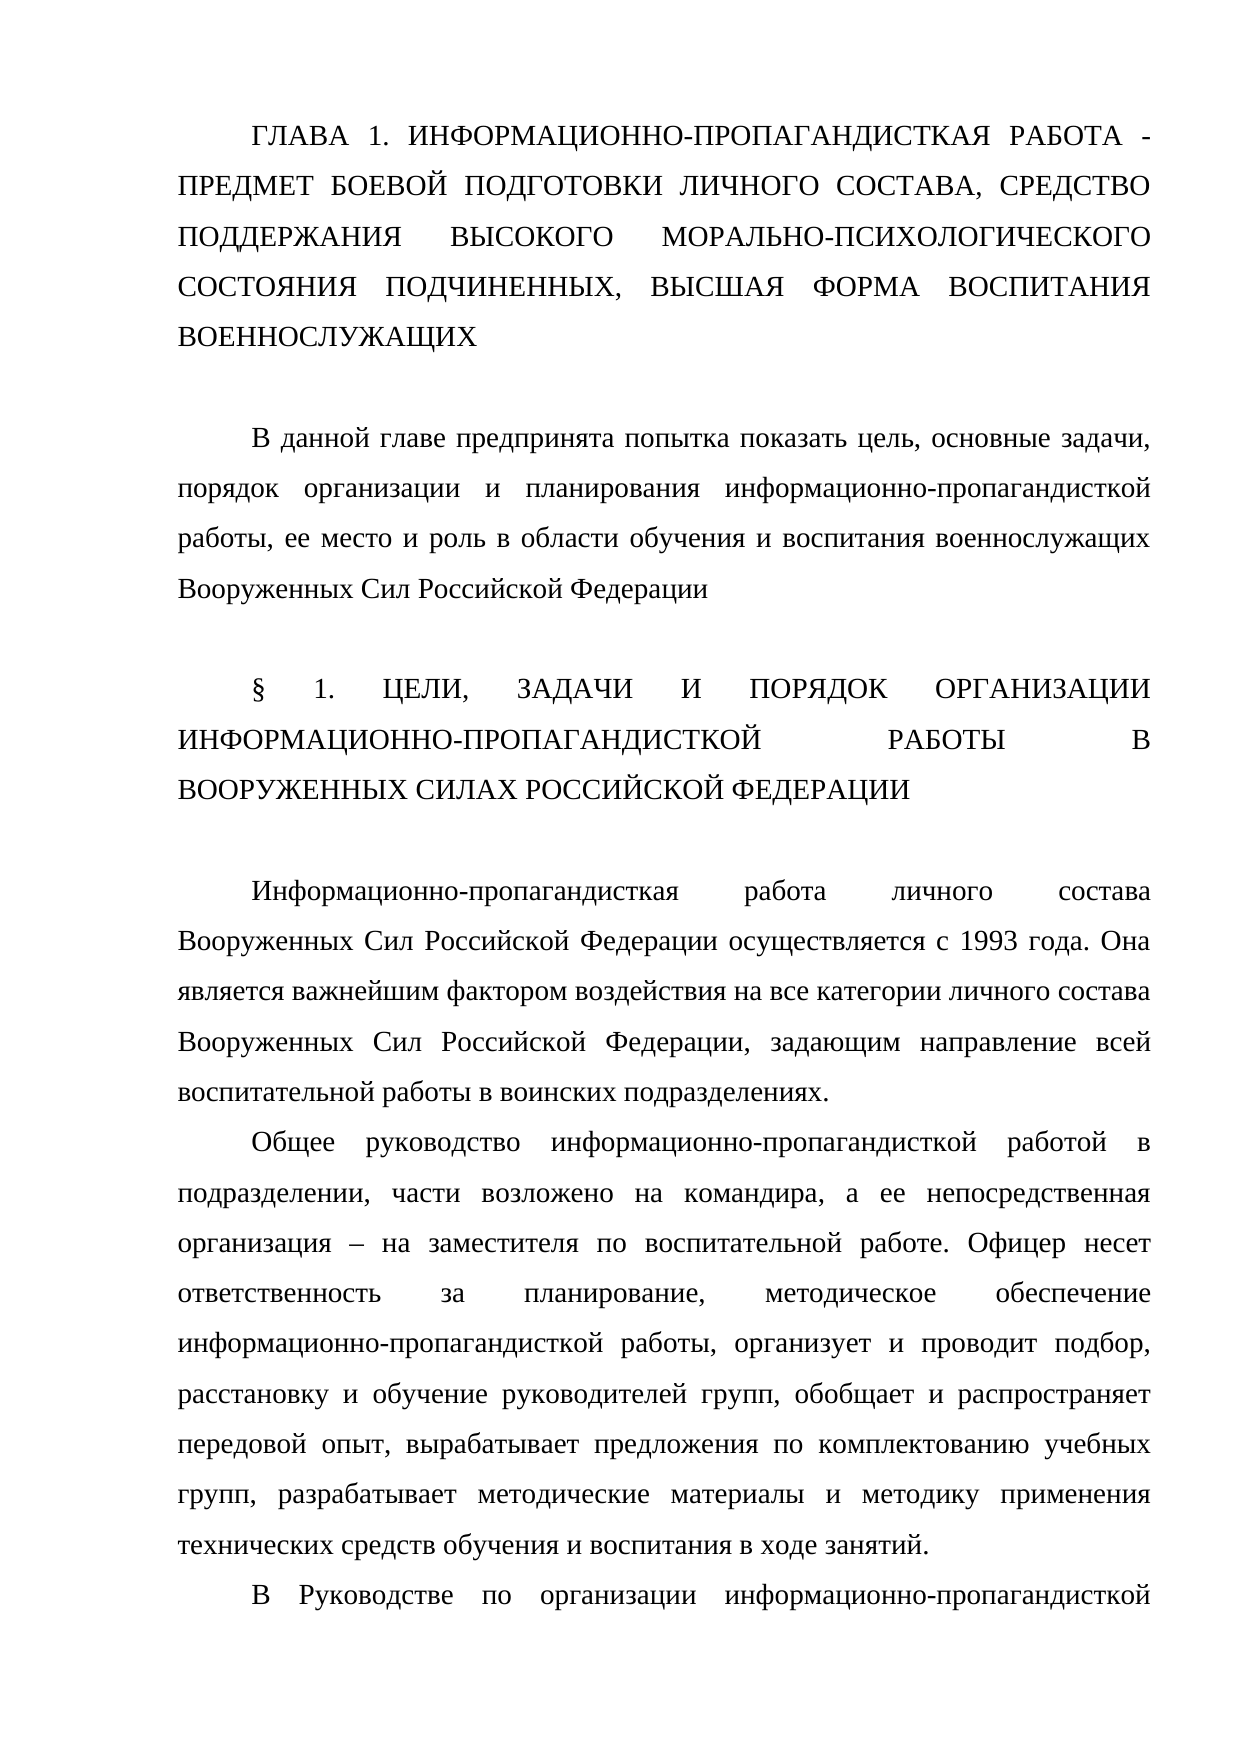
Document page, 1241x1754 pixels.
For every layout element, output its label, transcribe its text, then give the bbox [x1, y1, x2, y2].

text ГЛАВА 1. ИНФОРМАЦИОННО-ПРОПАГАНДИСТКАЯ РАБОТА - ПРЕДМЕТ БОЕВОЙ ПОДГОТОВКИ ЛИЧНОГО СОСТАВА, СРЕДСТВО ПОДДЕРЖАНИЯ ВЫСОКОГО МОРАЛЬНО-ПСИХОЛОГИЧЕСКОГО СОСТОЯНИЯ ПОДЧИНЕННЫХ, ВЫСШАЯ ФОРМА ВОСПИТАНИЯ ВОЕННОСЛУЖАЩИХ [177, 118, 1152, 353]
text В данной главе предпринята попытка показать цель, основные задачи, порядок организации и планирования информационно-пропагандисткой работы, ее место и роль в области обучения и воспитания военнослужащих Вооруженных Сил Российской Федерации [177, 420, 1152, 604]
text Информационно-пропагандисткая работа личного состава Вооруженных Сил Российской Федерации осуществляется с 1993 года. Она является важнейшим фактором воздействия на все категории личного состава Вооруженных Сил Российской Федерации, задающим направление всей воспитательной работы в воинских подразделениях. [177, 873, 1152, 1108]
text § 1. Цели, задачи и порядок организации информационно-пропагандисткой работы в Вооруженных Силах Российской Федерации [177, 672, 1152, 806]
text Общее руководство информационно-пропагандисткой работой в подразделении, части возложено на командира, а ее непосредственная организация – на заместителя по воспитательной работе. Офицер несет ответственность за планирование, методическое обеспечение информационно-пропагандисткой работы, организует и проводит подбор, расстановку и обучение руководителей групп, обобщает и распространяет передовой опыт, вырабатывает предложения по комплектованию учебных групп, разрабатывает методические материалы и методику применения технических средств обучения и воспитания в ходе занятий. [177, 1124, 1152, 1560]
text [177, 1577, 1152, 1611]
